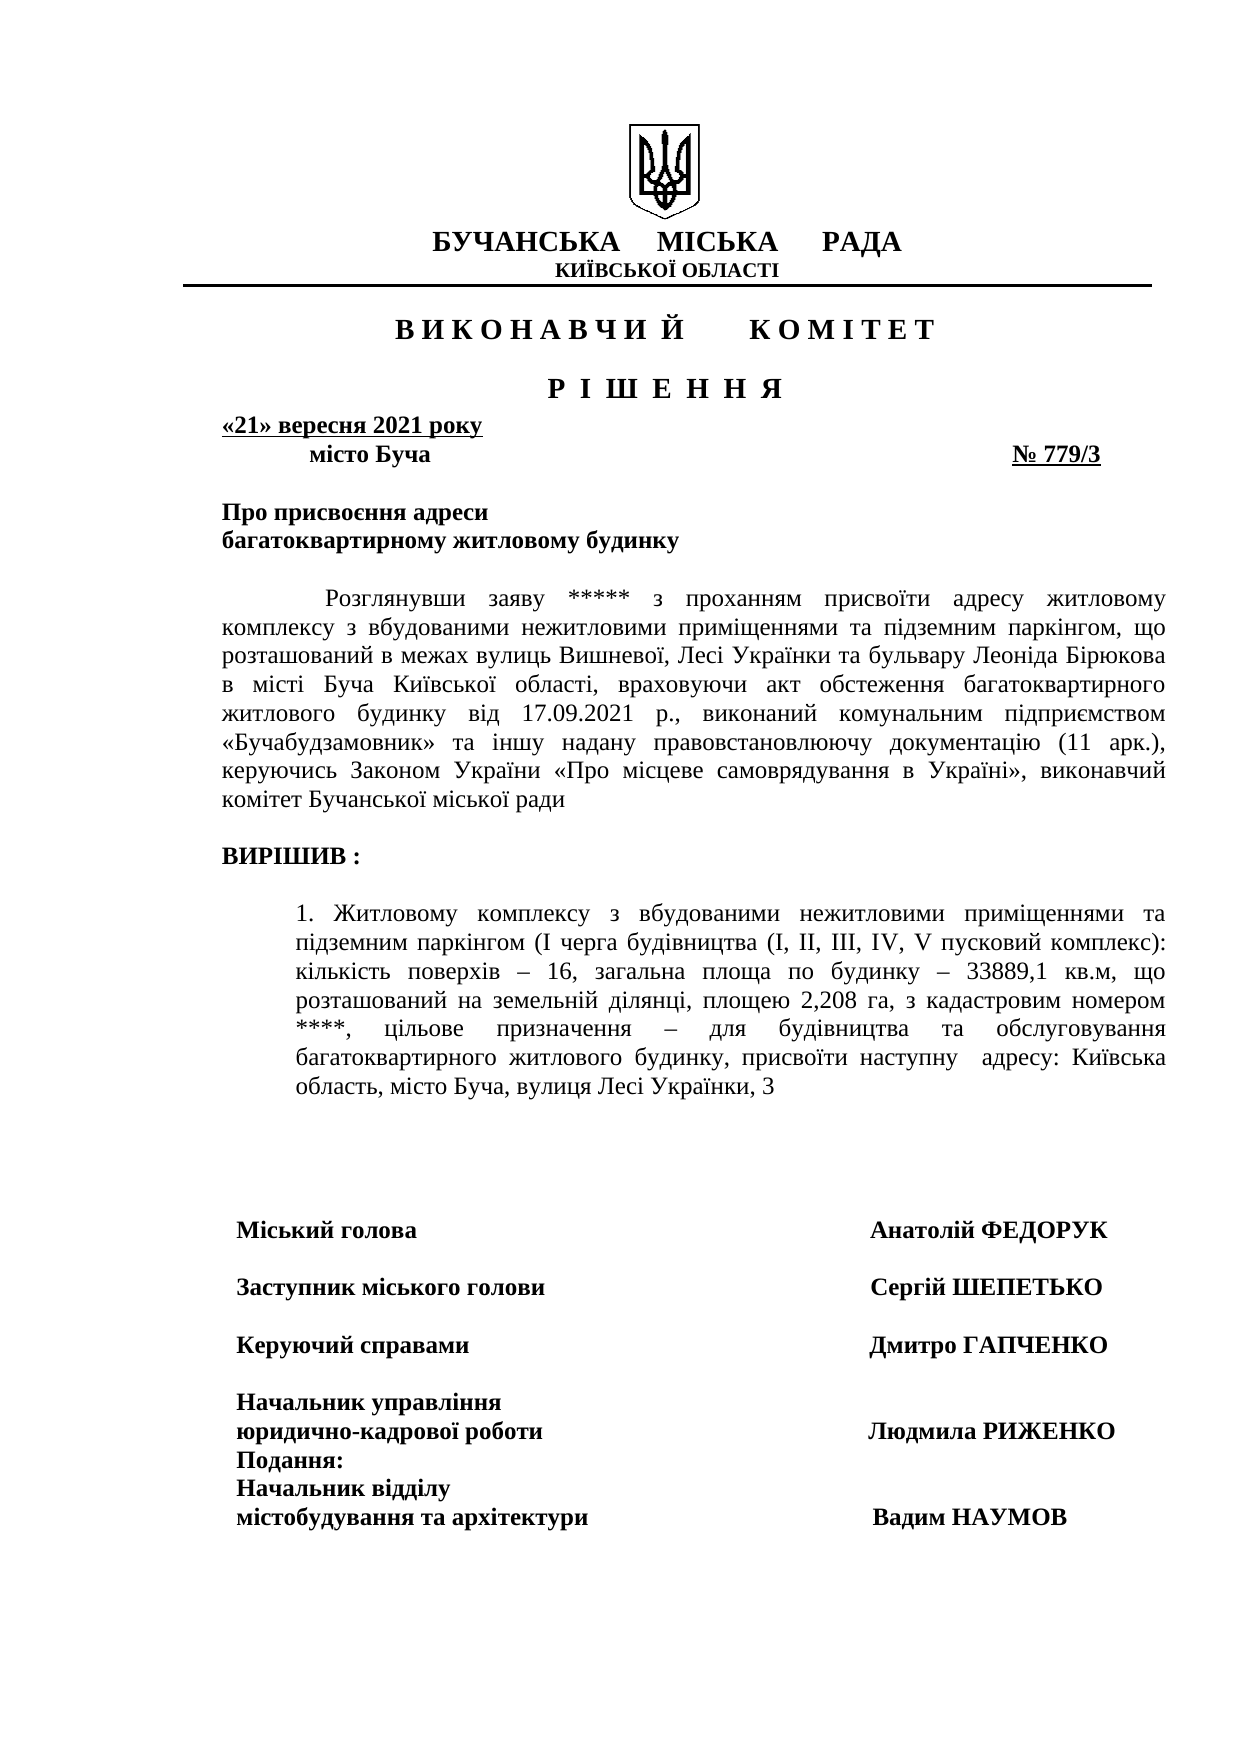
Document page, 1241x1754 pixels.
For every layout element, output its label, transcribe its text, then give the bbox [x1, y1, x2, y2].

text Подання: [236, 1445, 1152, 1473]
text Заступник міського голови Сергій ШЕПЕТЬКО [236, 1272, 1152, 1301]
text БУЧАНСЬКА МІСЬКА РАДА [183, 224, 1152, 258]
text Р І Ш Е Н Н Я [177, 371, 1152, 404]
text містобудування та архітектури Вадим НАУМОВ [236, 1502, 1152, 1531]
text місто Буча № 779/3 [222, 439, 1152, 468]
text Міський голова Анатолій ФЕДОРУК [236, 1215, 1152, 1243]
text ВИРІШИВ : [177, 841, 1152, 870]
text Начальник відділу [236, 1473, 1152, 1502]
text юридично-кадрової роботи Людмила РИЖЕНКО [236, 1416, 1152, 1445]
text Керуючий справами Дмитро ГАПЧЕНКО [236, 1330, 1152, 1358]
text КИЇВСЬКОЇ ОБЛАСТІ [183, 258, 1152, 284]
text Про присвоєння адреси [222, 497, 1152, 526]
text Начальник управління [236, 1387, 1152, 1416]
text В И К О Н А В Ч И Й К О М І Т Е Т [177, 312, 1152, 346]
text багатоквартирному житловому будинку [222, 526, 1152, 554]
text 1. Житловому комплексу з вбудованими нежитловими приміщеннями та підземним паркінгом (І черга будівництва (І, ІІ, ІІІ, ІV, V пусковий комплекс): кількість поверхів – 16, загальна площа по будинку – 33889,1 кв.м, що розташований на земельній ділянці, площею 2,208 га, з кадастровим номером ****, цільове призначення – для будівництва та обслуговування багатоквартирного житлового будинку, присвоїти наступну адресу: Київська область, місто Буча, вулиця Лесі Українки, 3 [295, 898, 1167, 1100]
text «21» вересня 2021 року [222, 411, 1152, 439]
text Розглянувши заяву ***** з проханням присвоїти адресу житловому комплексу з вбудованими нежитловими приміщеннями та підземним паркінгом, що розташований в межах вулиць Вишневої, Лесі Українки та бульвару Леоніда Бірюкова в місті Буча Київської області, враховуючи акт обстеження багатоквартирного житлового будинку від 17.09.2021 р., виконаний комунальним підприємством «Бучабудзамовник» та іншу надану правовстановлюючу документацію (11 арк.), керуючись Законом України «Про місцеве самоврядування в Україні», виконавчий комітет Бучанської міської ради [222, 583, 1166, 813]
